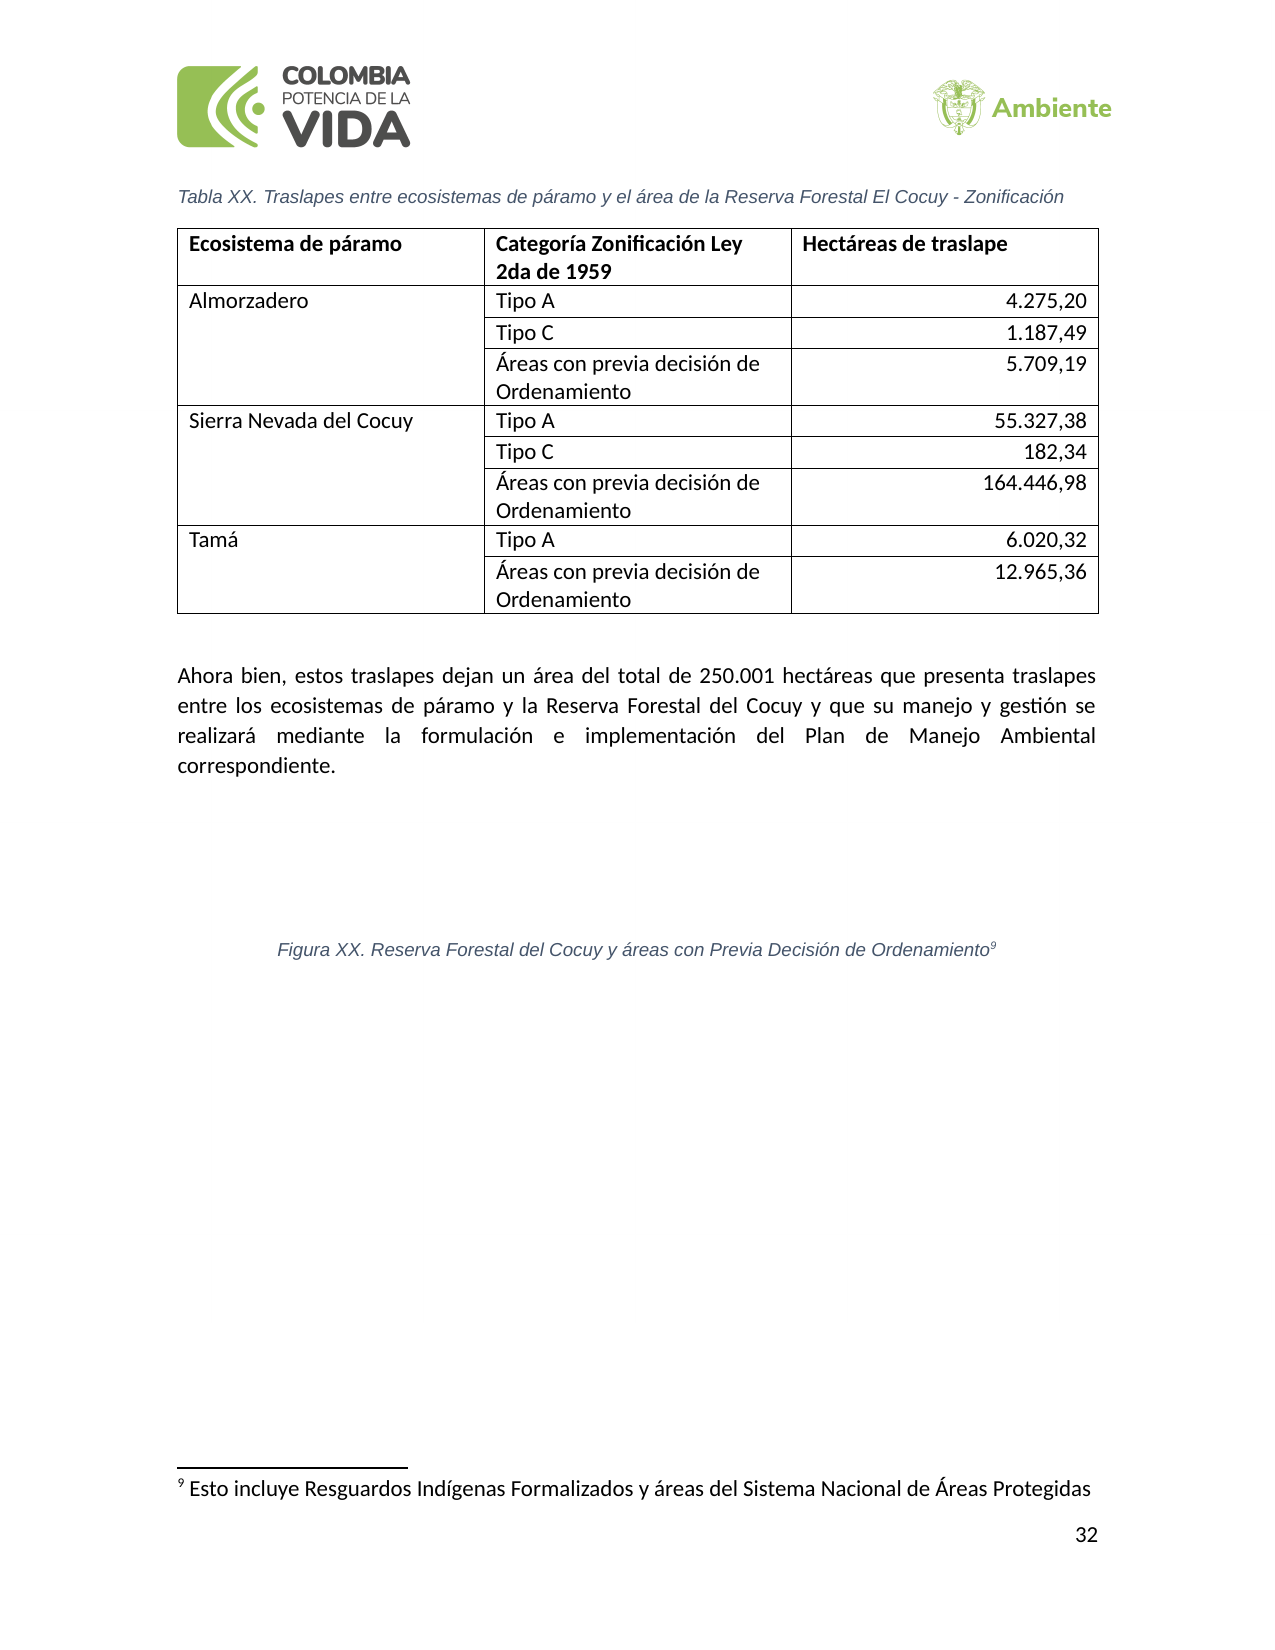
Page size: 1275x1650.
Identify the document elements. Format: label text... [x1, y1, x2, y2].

table_header Hectáreas de traslape [792, 229, 1098, 285]
table_cell Almorzadero [178, 286, 484, 405]
table_header Categoría Zonificación Ley 2da de 1959 [485, 229, 791, 285]
table_cell Tipo A [485, 526, 791, 556]
table_header Ecosistema de páramo [178, 229, 484, 285]
table_cell 6.020,32 [792, 526, 1098, 556]
table_cell 182,34 [792, 437, 1098, 467]
table_cell 1.187,49 [792, 318, 1098, 348]
table_cell 4.275,20 [792, 286, 1098, 317]
table_cell 164.446,98 [792, 469, 1098, 524]
table_cell Áreas con previa decisión de Ordenamiento [485, 469, 791, 524]
table_cell 5.709,19 [792, 349, 1098, 405]
table_cell Tipo A [485, 406, 791, 436]
table_cell Tipo C [485, 318, 791, 348]
table_cell Tipo C [485, 437, 791, 467]
text Tabla XX. Traslapes entre ecosistemas de páramo y el área de la Reserva Forestal El Cocuy - Zonificación [177, 186, 1098, 207]
table_cell Áreas con previa decisión de Ordenamiento [485, 349, 791, 405]
picture [0, 0, 1272, 1323]
table_cell 12.965,36 [792, 557, 1098, 613]
table_cell Áreas con previa decisión de Ordenamiento [485, 557, 791, 613]
table_cell Tipo A [485, 286, 791, 317]
text Figura XX. Reserva Forestal del Cocuy y áreas con Previa Decisión de Ordenamiento [177, 939, 1098, 960]
text Ahora bien, estos traslapes dejan un área del total de 250.001 hectáreas que presenta traslapes entre los ecosistemas de páramo y la Reserva Forestal del Cocuy y que su manejo y gestión se realizará mediante la formulación e implementación del Plan de Manejo Ambiental correspondiente. [177, 661, 1098, 779]
table_cell 55.327,38 [792, 406, 1098, 436]
table_cell Sierra Nevada del Cocuy [178, 406, 484, 524]
table_cell Tamá [178, 526, 484, 613]
